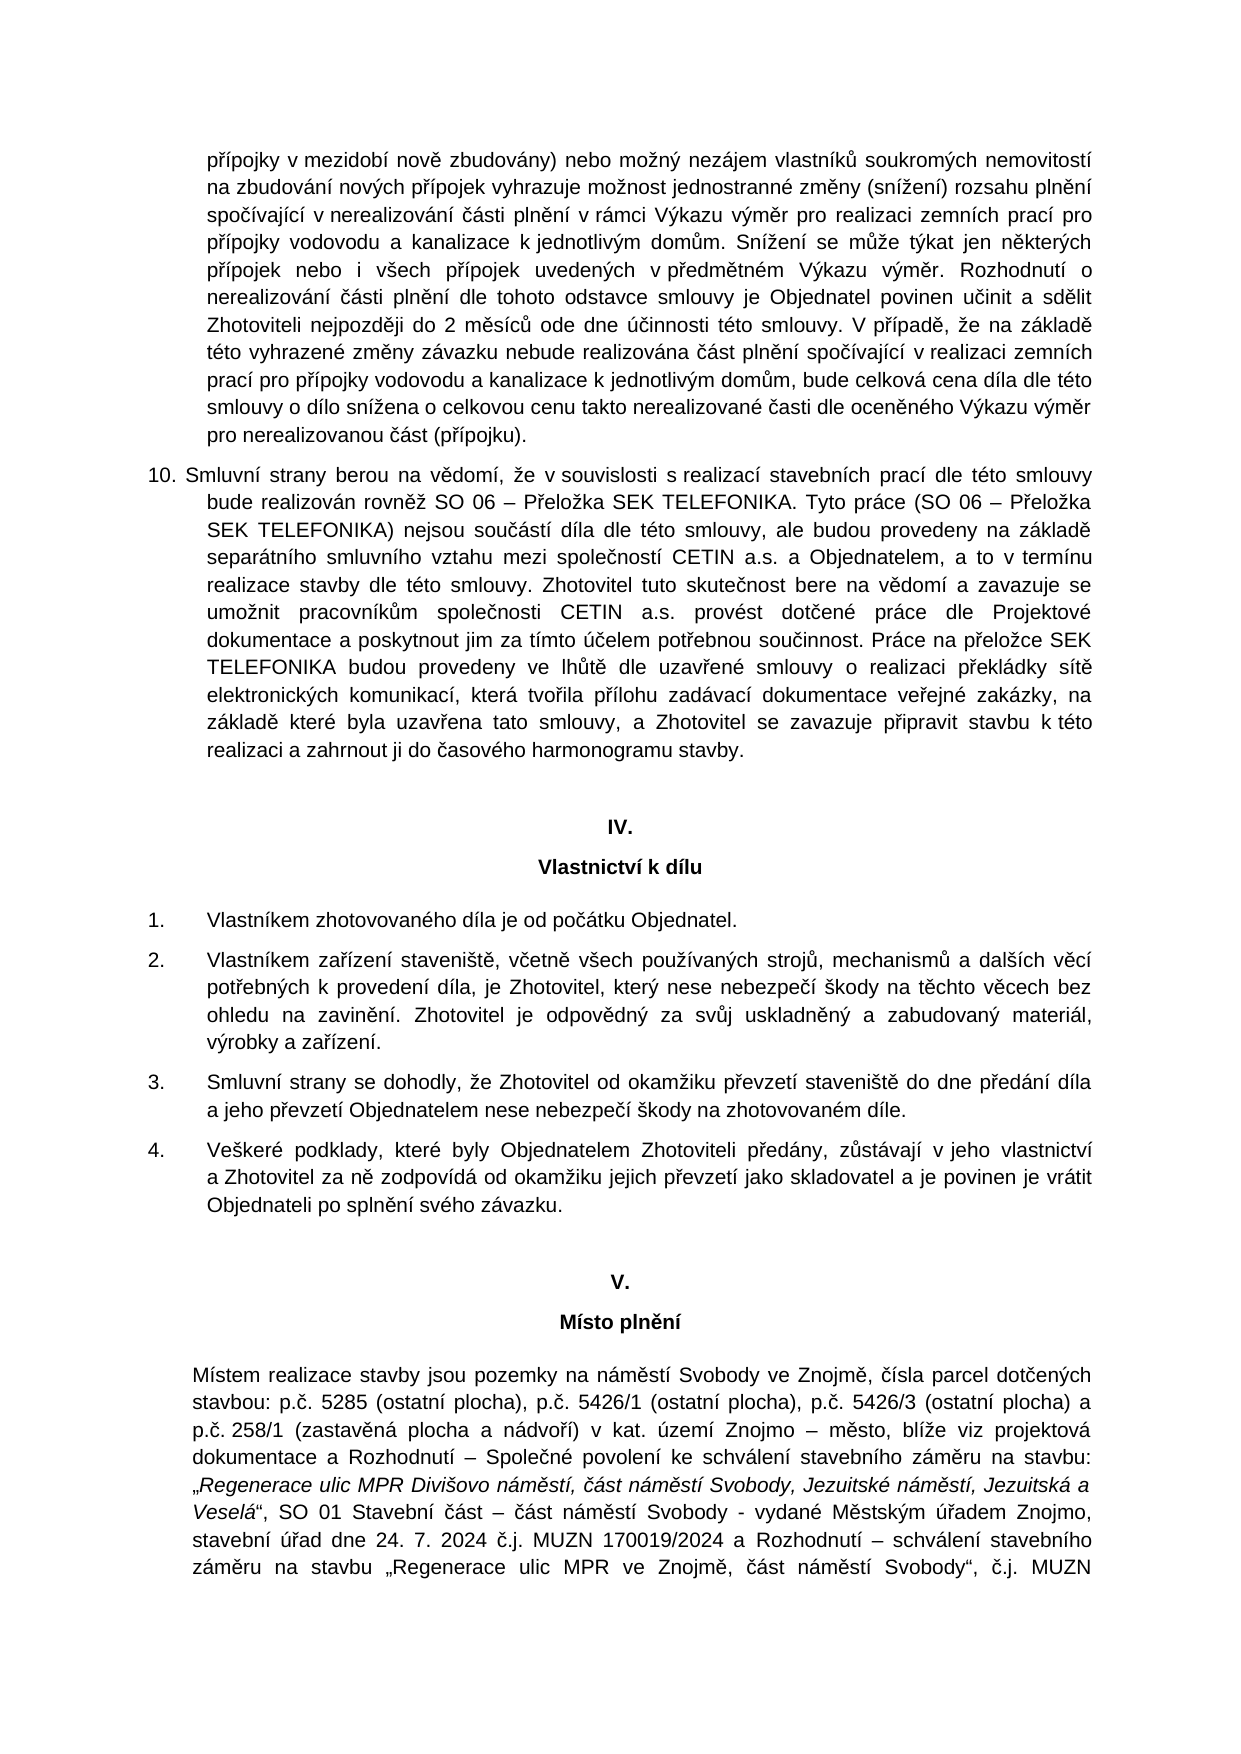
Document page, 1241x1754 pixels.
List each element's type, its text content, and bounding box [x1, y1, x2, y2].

text Vlastnictví k dílu [148, 855, 1093, 879]
list Smluvní strany berou na vědomí, že v souvislosti s realizací stavebních prací dle této smlouvy bude realizován rovněž SO 06 – Přeložka SEK TELEFONIKA. Tyto práce (SO 06 – Přeložka SEK TELEFONIKA) nejsou součástí díla dle této smlouvy, ale budou provedeny na základě separátního smluvního vztahu mezi společností CETIN a.s. a Objednatelem, a to v termínu realizace stavby dle této smlouvy. Zhotovitel tuto skutečnost bere na vědomí a zavazuje se umožnit pracovníkům společnosti CETIN a.s. provést dotčené práce dle Projektové dokumentace a poskytnout jim za tímto účelem potřebnou součinnost. Práce na přeložce SEK TELEFONIKA budou provedeny ve lhůtě dle uzavřené smlouvy o realizaci překládky sítě elektronických komunikací, která tvořila přílohu zadávací dokumentace veřejné zakázky, na základě které byla uzavřena tato smlouvy, a Zhotovitel se zavazuje připravit stavbu k této realizaci a zahrnout ji do časového harmonogramu stavby. [148, 463, 1093, 762]
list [148, 148, 1093, 447]
list Vlastníkem zhotovovaného díla je od počátku Objednatel. [148, 908, 1093, 932]
text Místo plnění [148, 1310, 1093, 1334]
text IV. [148, 815, 1093, 839]
list Smluvní strany se dohodly, že Zhotovitel od okamžiku převzetí staveniště do dne předání díla a jeho převzetí Objednatelem nese nebezpečí škody na zhotovovaném díle. [148, 1070, 1093, 1122]
text V. [148, 1270, 1093, 1294]
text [192, 1363, 1093, 1579]
list Veškeré podklady, které byly Objednatelem Zhotoviteli předány, zůstávají v jeho vlastnictví a Zhotovitel za ně zodpovídá od okamžiku jejich převzetí jako skladovatel a je povinen je vrátit Objednateli po splnění svého závazku. [148, 1138, 1093, 1217]
list Vlastníkem zařízení staveniště, včetně všech používaných strojů, mechanismů a dalších věcí potřebných k provedení díla, je Zhotovitel, který nese nebezpečí škody na těchto věcech bez ohledu na zavinění. Zhotovitel je odpovědný za svůj uskladněný a zabudovaný materiál, výrobky a zařízení. [148, 948, 1093, 1054]
